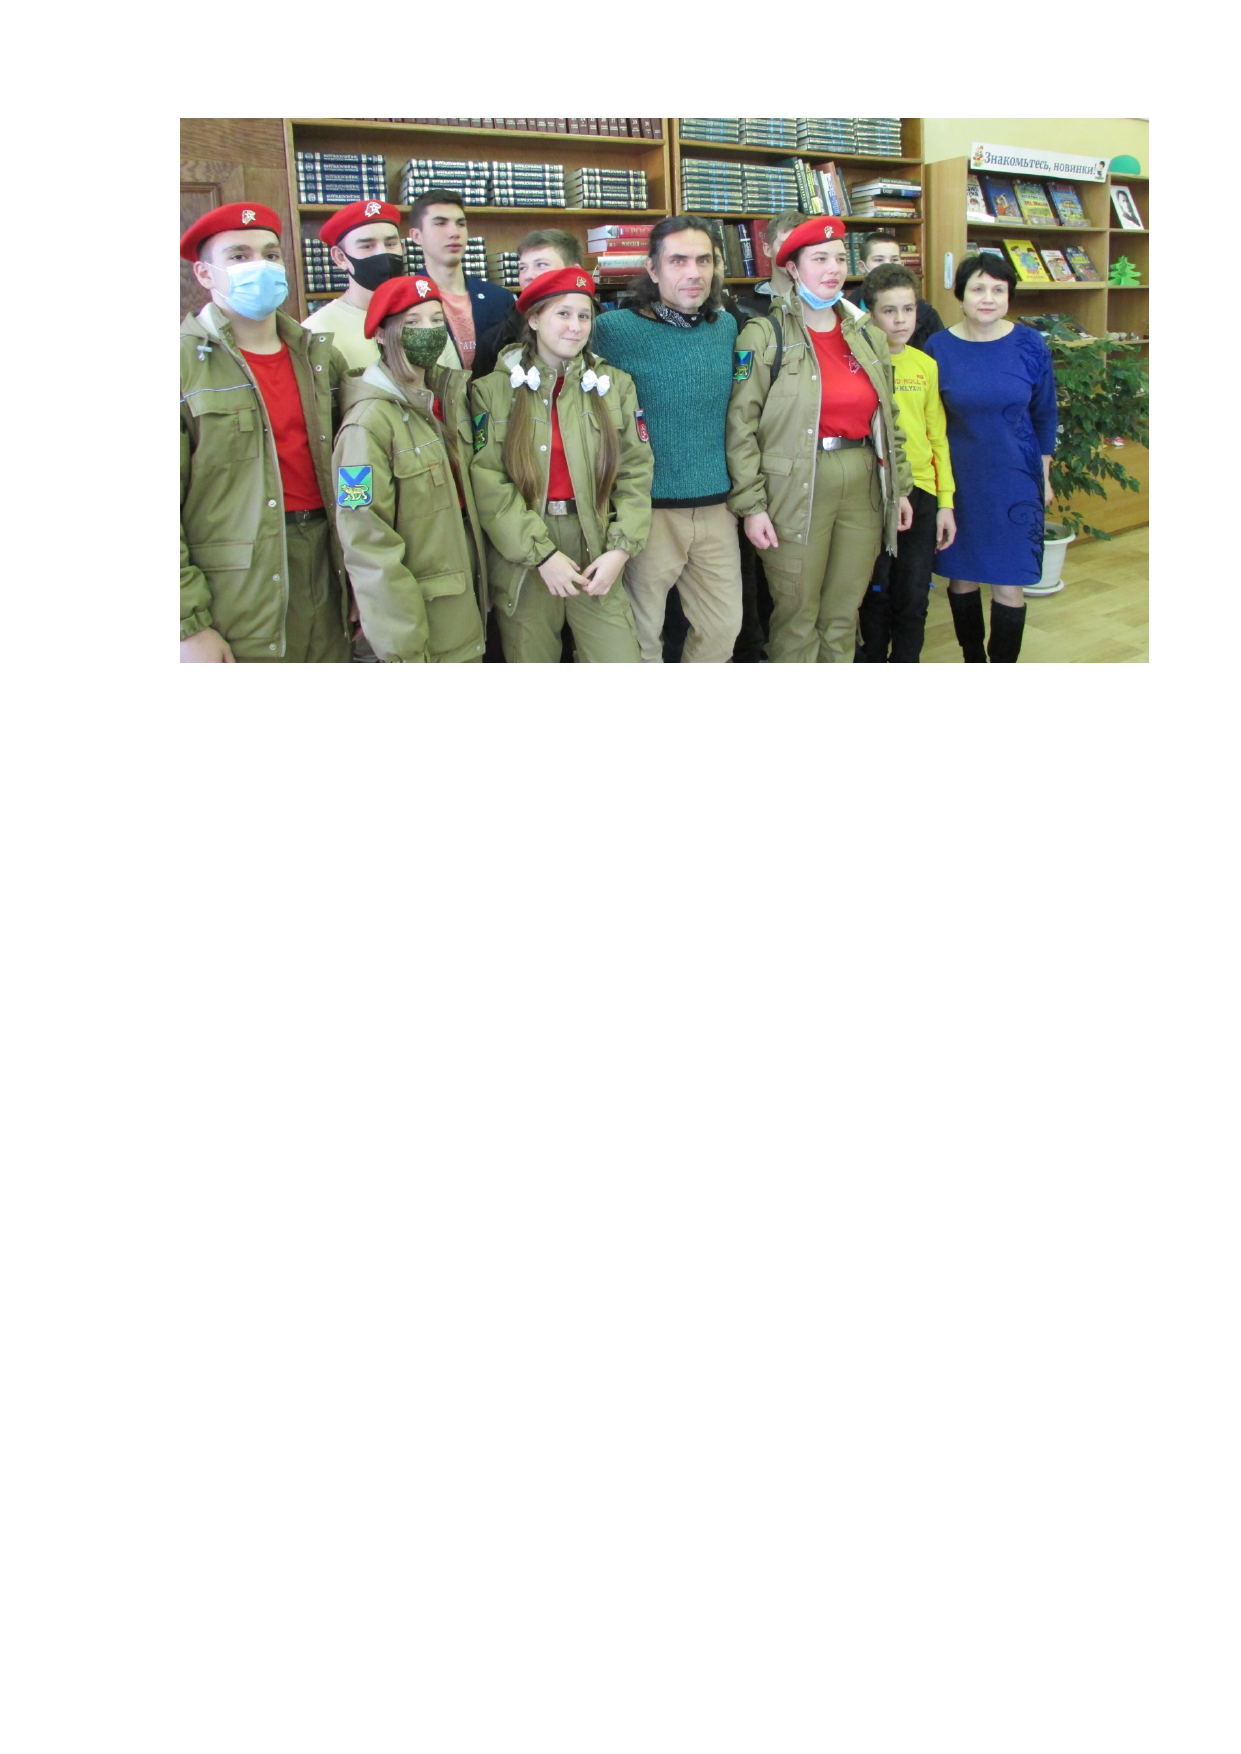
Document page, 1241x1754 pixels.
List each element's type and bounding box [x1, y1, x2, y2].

picture [180, 118, 1149, 663]
